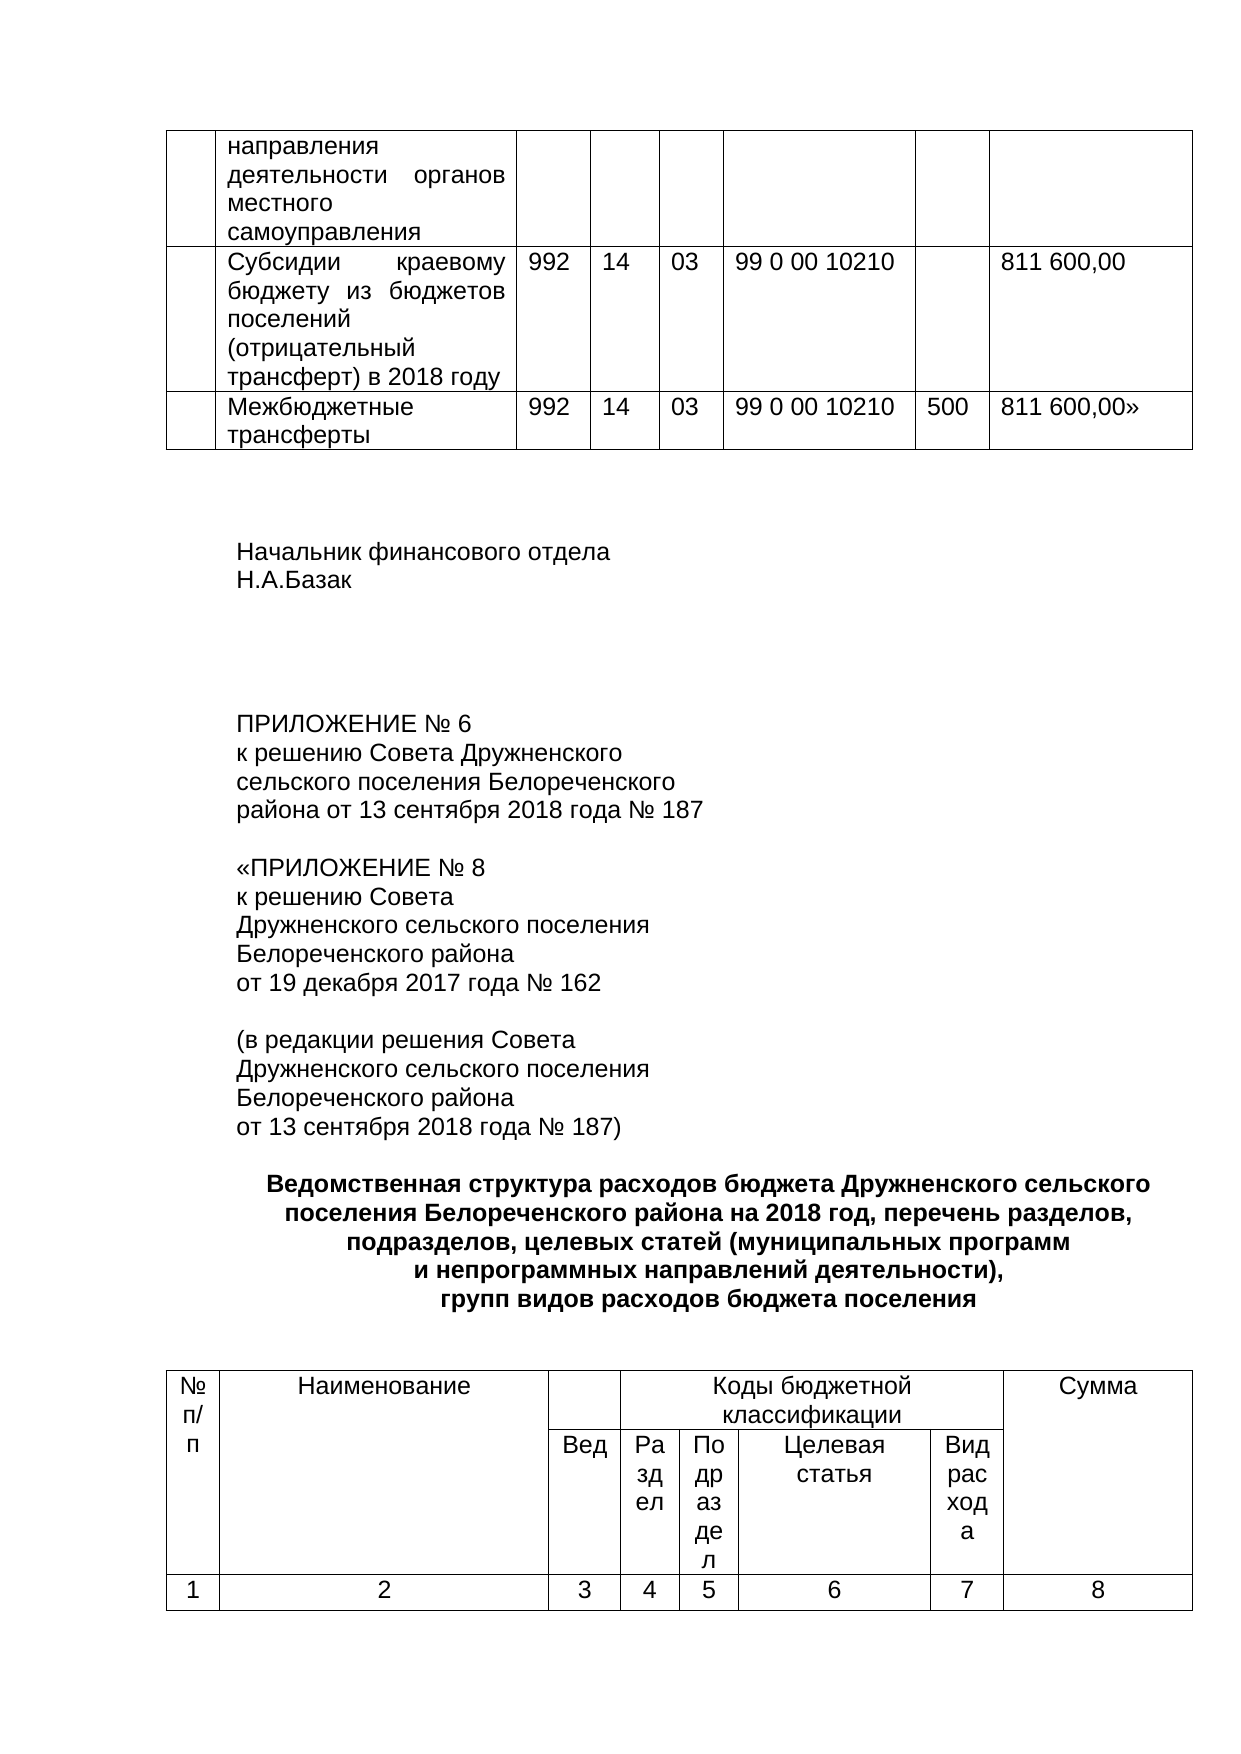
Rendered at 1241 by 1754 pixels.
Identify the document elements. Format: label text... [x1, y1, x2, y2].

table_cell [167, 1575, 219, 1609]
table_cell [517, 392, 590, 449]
text от 19 декабря 2017 года № 162 [177, 968, 1181, 997]
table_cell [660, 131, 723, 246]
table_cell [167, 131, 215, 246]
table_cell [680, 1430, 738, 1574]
text Дружненского сельского поселения [177, 1054, 1181, 1083]
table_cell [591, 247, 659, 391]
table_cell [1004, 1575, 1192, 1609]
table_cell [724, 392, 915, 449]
text Ведомственная структура расходов бюджета Дружненского сельского [177, 1169, 1181, 1198]
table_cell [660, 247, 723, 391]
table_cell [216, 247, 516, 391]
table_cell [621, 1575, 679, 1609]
text сельского поселения Белореченского [177, 767, 1181, 795]
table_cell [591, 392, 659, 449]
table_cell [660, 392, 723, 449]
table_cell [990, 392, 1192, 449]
text и непрограммных направлений деятельности), [177, 1255, 1181, 1284]
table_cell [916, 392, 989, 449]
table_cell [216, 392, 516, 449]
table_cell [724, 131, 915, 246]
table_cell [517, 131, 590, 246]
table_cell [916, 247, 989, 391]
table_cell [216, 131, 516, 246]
text (в редакции решения Совета [177, 1025, 1181, 1054]
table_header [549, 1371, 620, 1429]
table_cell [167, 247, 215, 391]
text к решению Совета [177, 882, 1181, 910]
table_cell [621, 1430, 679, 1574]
text Начальник финансового отдела [177, 537, 1181, 565]
text Дружненского сельского поселения [177, 910, 1181, 939]
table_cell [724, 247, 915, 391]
text Белореченского района [177, 939, 1181, 968]
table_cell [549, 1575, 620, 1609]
text к решению Совета Дружненского [177, 738, 1181, 767]
text «ПРИЛОЖЕНИЕ № 8 [177, 853, 1181, 882]
text Белореченского района [177, 1083, 1181, 1112]
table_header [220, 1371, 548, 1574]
text подразделов, целевых статей (муниципальных программ [177, 1227, 1181, 1255]
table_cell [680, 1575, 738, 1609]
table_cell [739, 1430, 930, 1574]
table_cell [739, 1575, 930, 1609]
text ПРИЛОЖЕНИЕ № 6 [177, 709, 1181, 738]
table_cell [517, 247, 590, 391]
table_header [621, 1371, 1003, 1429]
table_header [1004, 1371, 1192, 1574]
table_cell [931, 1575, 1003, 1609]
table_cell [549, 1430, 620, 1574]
text поселения Белореченского района на 2018 год, перечень разделов, [177, 1198, 1181, 1227]
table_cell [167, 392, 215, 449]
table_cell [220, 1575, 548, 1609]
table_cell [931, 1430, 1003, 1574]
text Н.А.Базак [177, 565, 1181, 594]
text групп видов расходов бюджета поселения [177, 1284, 1181, 1313]
text от 13 сентября 2018 года № 187) [177, 1112, 1181, 1140]
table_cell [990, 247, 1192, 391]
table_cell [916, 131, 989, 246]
text района от 13 сентября 2018 года № 187 [177, 795, 1181, 824]
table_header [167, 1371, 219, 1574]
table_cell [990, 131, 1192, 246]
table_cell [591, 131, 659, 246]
